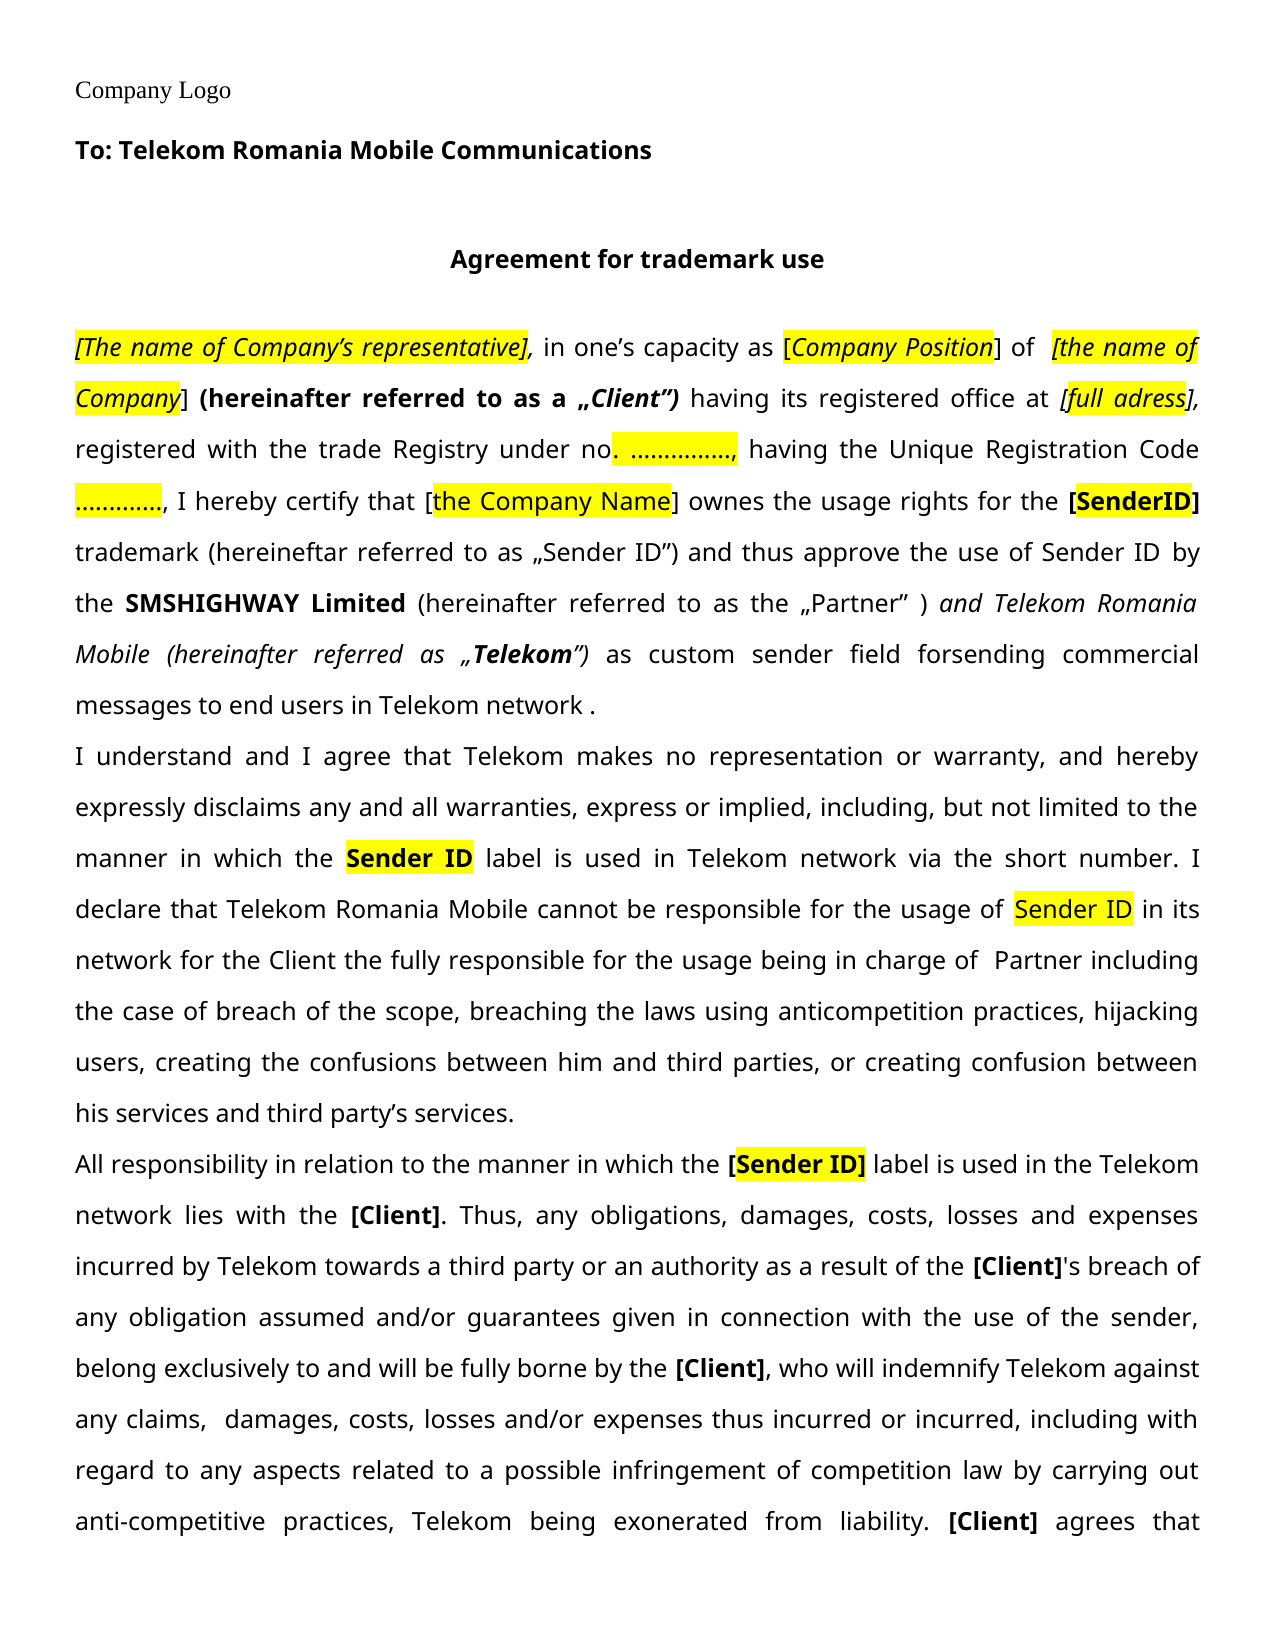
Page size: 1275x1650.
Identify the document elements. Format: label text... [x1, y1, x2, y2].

text To: Telekom Romania Mobile Communications [75, 132, 1200, 167]
text [The name of Company’s representative], in one’s capacity as [Company Position] of [the name of Company] (hereinafter referred to as a „Client”) having its registered office at [full adress], registered with the trade Registry under no. ..............., having the Unique Registration Code ............., I hereby certify that [the Company Name] ownes the usage rights for the [SenderID] trademark (hereineftar referred to as „Sender ID”) and thus approve the use of Sender ID by the SMSHIGHWAY Limited (hereinafter referred to as the „Partner” ) and Telekom Romania Mobile (hereinafter referred as „Telekom”) as custom sender field forsending commercial messages to end users in Telekom network . [75, 330, 1200, 721]
text I understand and I agree that Telekom makes no representation or warranty, and hereby expressly disclaims any and all warranties, express or implied, including, but not limited to the manner in which the Sender ID label is used in Telekom network via the short number. I declare that Telekom Romania Mobile cannot be responsible for the usage of Sender ID in its network for the Client the fully responsible for the usage being in charge of Partner including the case of breach of the scope, breaching the laws using anticompetition practices, hijacking users, creating the confusions between him and third parties, or creating confusion between his services and third party’s services. [75, 738, 1200, 1130]
text Agreement for trademark use [75, 242, 1200, 276]
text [75, 1147, 1200, 1538]
